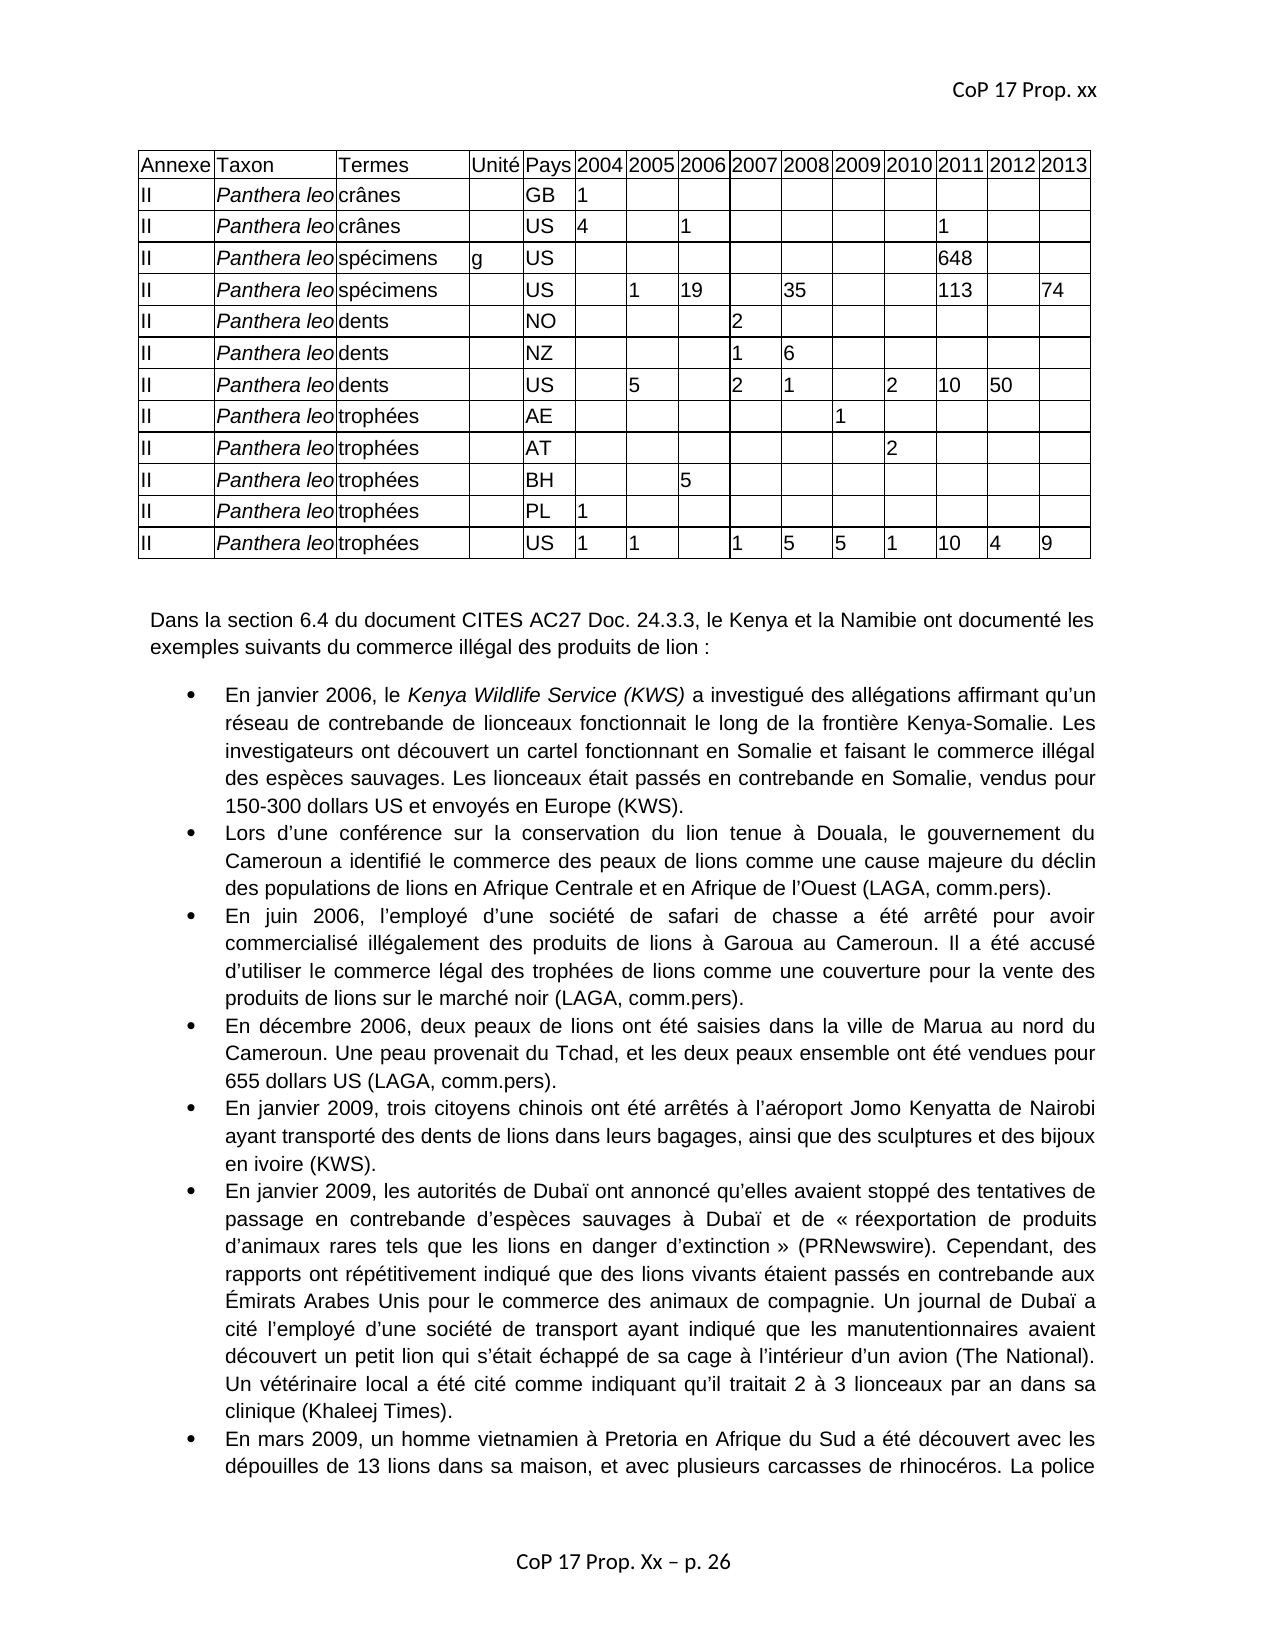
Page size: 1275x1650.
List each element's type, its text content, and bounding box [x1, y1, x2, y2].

table_cell [679, 338, 729, 368]
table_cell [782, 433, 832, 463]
table_cell dents [337, 306, 469, 336]
table_cell [627, 211, 678, 241]
table_cell [627, 179, 678, 210]
table_cell II [139, 243, 214, 273]
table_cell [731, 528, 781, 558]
table_cell 35 [782, 274, 832, 305]
table_cell II [139, 338, 214, 368]
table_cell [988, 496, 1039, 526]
table_cell 1 [679, 211, 729, 241]
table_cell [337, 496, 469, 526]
table_cell [833, 211, 884, 241]
table_cell [627, 306, 678, 336]
table_cell [576, 243, 626, 273]
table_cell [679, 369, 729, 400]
table_cell 4 [576, 211, 626, 241]
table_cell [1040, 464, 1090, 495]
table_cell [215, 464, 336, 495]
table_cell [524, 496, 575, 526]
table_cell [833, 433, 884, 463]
table_cell [470, 338, 523, 368]
table_cell II [139, 306, 214, 336]
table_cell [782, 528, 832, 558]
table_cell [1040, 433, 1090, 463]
table_cell II [139, 369, 214, 400]
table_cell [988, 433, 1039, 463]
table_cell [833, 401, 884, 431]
list En juin 2006, l’employé d’une société de safari de chasse a été arrêté pour avoir commercialisé illégalement des produits de lions à Garoua au Cameroun. Il a été accusé d’utiliser le commerce légal des trophées de lions comme une couverture pour la vente des produits de lions sur le marché noir (LAGA, comm.pers). [187, 903, 1097, 1010]
table_cell 2 [731, 306, 781, 336]
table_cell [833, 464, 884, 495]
list En décembre 2006, deux peaux de lions ont été saisies dans la ville de Marua au nord du Cameroun. Une peau provenait du Tchad, et les deux peaux ensemble ont été vendues pour 655 dollars US (LAGA, comm.pers). [187, 1014, 1097, 1093]
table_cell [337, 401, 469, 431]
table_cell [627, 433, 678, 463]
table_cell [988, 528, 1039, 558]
table_header 2004 [576, 151, 626, 178]
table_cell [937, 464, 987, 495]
table_cell [1040, 211, 1090, 241]
table_cell 74 [1040, 274, 1090, 305]
table_header 2008 [782, 151, 832, 178]
table_cell Panthera leo [215, 306, 336, 336]
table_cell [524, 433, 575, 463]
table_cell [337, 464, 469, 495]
table_cell [885, 306, 936, 336]
table_cell [1040, 243, 1090, 273]
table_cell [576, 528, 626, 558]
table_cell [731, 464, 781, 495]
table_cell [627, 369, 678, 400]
table_cell [988, 243, 1039, 273]
table_cell 113 [937, 274, 987, 305]
table_header Taxon [215, 151, 336, 178]
table_cell [470, 306, 523, 336]
table_cell 6 [782, 338, 832, 368]
table_header 2011 [937, 151, 987, 178]
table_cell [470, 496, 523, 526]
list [187, 1426, 1097, 1478]
table_cell dents [337, 338, 469, 368]
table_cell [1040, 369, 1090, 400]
table_header Annexe [139, 151, 214, 178]
table_cell [988, 306, 1039, 336]
table_cell [679, 306, 729, 336]
table_cell 1 [627, 274, 678, 305]
table_cell [470, 274, 523, 305]
table_cell [731, 211, 781, 241]
table_cell [885, 243, 936, 273]
table_cell II [139, 274, 214, 305]
table_cell [885, 179, 936, 210]
list En janvier 2009, les autorités de Dubaï ont annoncé qu’elles avaient stoppé des tentatives de passage en contrebande d’espèces sauvages à Dubaï et de « réexportation de produits d’animaux rares tels que les lions en danger d’extinction » (PRNewswire). Cependant, des rapports ont répétitivement indiqué que des lions vivants étaient passés en contrebande aux Émirats Arabes Unis pour le commerce des animaux de compagnie. Un journal de Dubaï a cité l’employé d’une société de transport ayant indiqué que les manutentionnaires avaient découvert un petit lion qui s’était échappé de sa cage à l’intérieur d’un avion (The National). Un vétérinaire local a été cité comme indiquant qu’il traitait 2 à 3 lionceaux par an dans sa clinique (Khaleej Times). [187, 1179, 1097, 1423]
table_header 2009 [833, 151, 884, 178]
table_cell Panthera leo [215, 369, 336, 400]
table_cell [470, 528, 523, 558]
table_cell Panthera leo [215, 243, 336, 273]
table_header 2012 [988, 151, 1039, 178]
table_header Pays [524, 151, 575, 178]
table_cell [576, 306, 626, 336]
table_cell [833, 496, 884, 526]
table_cell [470, 211, 523, 241]
table_header Unité [470, 151, 523, 178]
table_cell [782, 179, 832, 210]
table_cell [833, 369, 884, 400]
table_header 2007 [731, 151, 781, 178]
table_cell Panthera leo [215, 211, 336, 241]
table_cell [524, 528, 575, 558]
table_cell [731, 274, 781, 305]
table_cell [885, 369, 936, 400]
table_cell [885, 211, 936, 241]
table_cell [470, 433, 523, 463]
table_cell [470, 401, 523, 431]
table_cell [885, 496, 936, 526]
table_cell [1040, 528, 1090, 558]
table_cell II [139, 179, 214, 210]
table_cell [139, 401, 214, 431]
table_cell [937, 338, 987, 368]
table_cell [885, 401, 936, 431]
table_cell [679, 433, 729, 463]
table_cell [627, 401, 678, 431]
table_cell [988, 179, 1039, 210]
table_cell spécimens [337, 274, 469, 305]
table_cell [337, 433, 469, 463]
table_cell [1040, 338, 1090, 368]
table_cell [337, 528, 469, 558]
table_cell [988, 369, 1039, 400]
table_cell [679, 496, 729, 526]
table_cell crânes [337, 179, 469, 210]
table_cell NZ [524, 338, 575, 368]
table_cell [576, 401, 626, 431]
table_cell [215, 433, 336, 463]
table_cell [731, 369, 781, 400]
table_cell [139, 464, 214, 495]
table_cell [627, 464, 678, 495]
table_cell [988, 211, 1039, 241]
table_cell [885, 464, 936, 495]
table_cell 19 [679, 274, 729, 305]
table_cell 1 [576, 179, 626, 210]
table_cell 648 [937, 243, 987, 273]
table_cell [833, 274, 884, 305]
table_cell [731, 179, 781, 210]
table_cell [731, 243, 781, 273]
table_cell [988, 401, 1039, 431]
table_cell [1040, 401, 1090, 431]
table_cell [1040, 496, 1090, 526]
table_cell [679, 243, 729, 273]
table_cell US [524, 211, 575, 241]
table_header 2013 [1040, 151, 1090, 178]
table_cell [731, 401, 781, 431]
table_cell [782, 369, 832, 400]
table_cell [782, 243, 832, 273]
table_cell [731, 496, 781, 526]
list En janvier 2006, le Kenya Wildlife Service (KWS) a investigué des allégations affirmant qu’un réseau de contrebande de lionceaux fonctionnait le long de la frontière Kenya-Somalie. Les investigateurs ont découvert un cartel fonctionnant en Somalie et faisant le commerce illégal des espèces sauvages. Les lionceaux était passés en contrebande en Somalie, vendus pour 150-300 dollars US et envoyés en Europe (KWS). [187, 683, 1097, 817]
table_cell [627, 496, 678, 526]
table_cell II [139, 211, 214, 241]
table_cell Panthera leo [215, 179, 336, 210]
list En janvier 2009, trois citoyens chinois ont été arrêtés à l’aéroport Jomo Kenyatta de Nairobi ayant transporté des dents de lions dans leurs bagages, ainsi que des sculptures et des bijoux en ivoire (KWS). [187, 1096, 1097, 1175]
table_cell [470, 179, 523, 210]
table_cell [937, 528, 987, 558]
table_cell [1040, 306, 1090, 336]
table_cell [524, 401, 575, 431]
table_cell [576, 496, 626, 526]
table_cell g [470, 243, 523, 273]
table_cell [937, 179, 987, 210]
table_cell Panthera leo [215, 274, 336, 305]
table_cell [679, 179, 729, 210]
table_cell [833, 243, 884, 273]
table_cell [1040, 179, 1090, 210]
table_cell [937, 306, 987, 336]
table_cell [885, 338, 936, 368]
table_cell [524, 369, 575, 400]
table_cell US [524, 243, 575, 273]
table_cell [576, 338, 626, 368]
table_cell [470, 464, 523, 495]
table_cell crânes [337, 211, 469, 241]
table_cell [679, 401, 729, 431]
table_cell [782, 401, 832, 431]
table_cell [782, 306, 832, 336]
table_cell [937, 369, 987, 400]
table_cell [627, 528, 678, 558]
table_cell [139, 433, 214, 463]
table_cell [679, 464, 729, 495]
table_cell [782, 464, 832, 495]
table_cell [833, 179, 884, 210]
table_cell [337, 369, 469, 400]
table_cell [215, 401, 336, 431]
table_cell [988, 274, 1039, 305]
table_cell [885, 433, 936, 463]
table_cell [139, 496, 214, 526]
table_header 2010 [885, 151, 936, 178]
table_header 2005 [627, 151, 678, 178]
table_cell [576, 274, 626, 305]
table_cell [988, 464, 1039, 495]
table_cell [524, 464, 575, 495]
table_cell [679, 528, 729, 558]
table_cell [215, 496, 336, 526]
table_cell Panthera leo [215, 338, 336, 368]
table_header 2006 [679, 151, 729, 178]
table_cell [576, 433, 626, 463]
table_cell 1 [731, 338, 781, 368]
table_cell [833, 338, 884, 368]
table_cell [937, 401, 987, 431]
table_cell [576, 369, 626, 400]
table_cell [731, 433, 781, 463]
list Lors d’une conférence sur la conservation du lion tenue à Douala, le gouvernement du Cameroun a identifié le commerce des peaux de lions comme une cause majeure du déclin des populations de lions en Afrique Centrale et en Afrique de l’Ouest (LAGA, comm.pers). [187, 821, 1097, 900]
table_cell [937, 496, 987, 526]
table_cell [988, 338, 1039, 368]
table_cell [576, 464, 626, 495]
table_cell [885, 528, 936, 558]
table_cell NO [524, 306, 575, 336]
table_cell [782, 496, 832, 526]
table_header Termes [337, 151, 469, 178]
table_cell [833, 306, 884, 336]
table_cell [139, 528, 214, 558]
table_cell [627, 338, 678, 368]
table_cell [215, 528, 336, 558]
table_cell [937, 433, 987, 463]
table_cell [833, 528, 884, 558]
text Dans la section 6.4 du document CITES AC27 Doc. 24.3.3, le Kenya et la Namibie ont documenté les exemples suivants du commerce illégal des produits de lion : [150, 607, 1097, 659]
table_cell [782, 211, 832, 241]
table_cell spécimens [337, 243, 469, 273]
table_cell US [524, 274, 575, 305]
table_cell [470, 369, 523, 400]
table_cell GB [524, 179, 575, 210]
table_cell [627, 243, 678, 273]
table_cell [885, 274, 936, 305]
table_cell 1 [937, 211, 987, 241]
